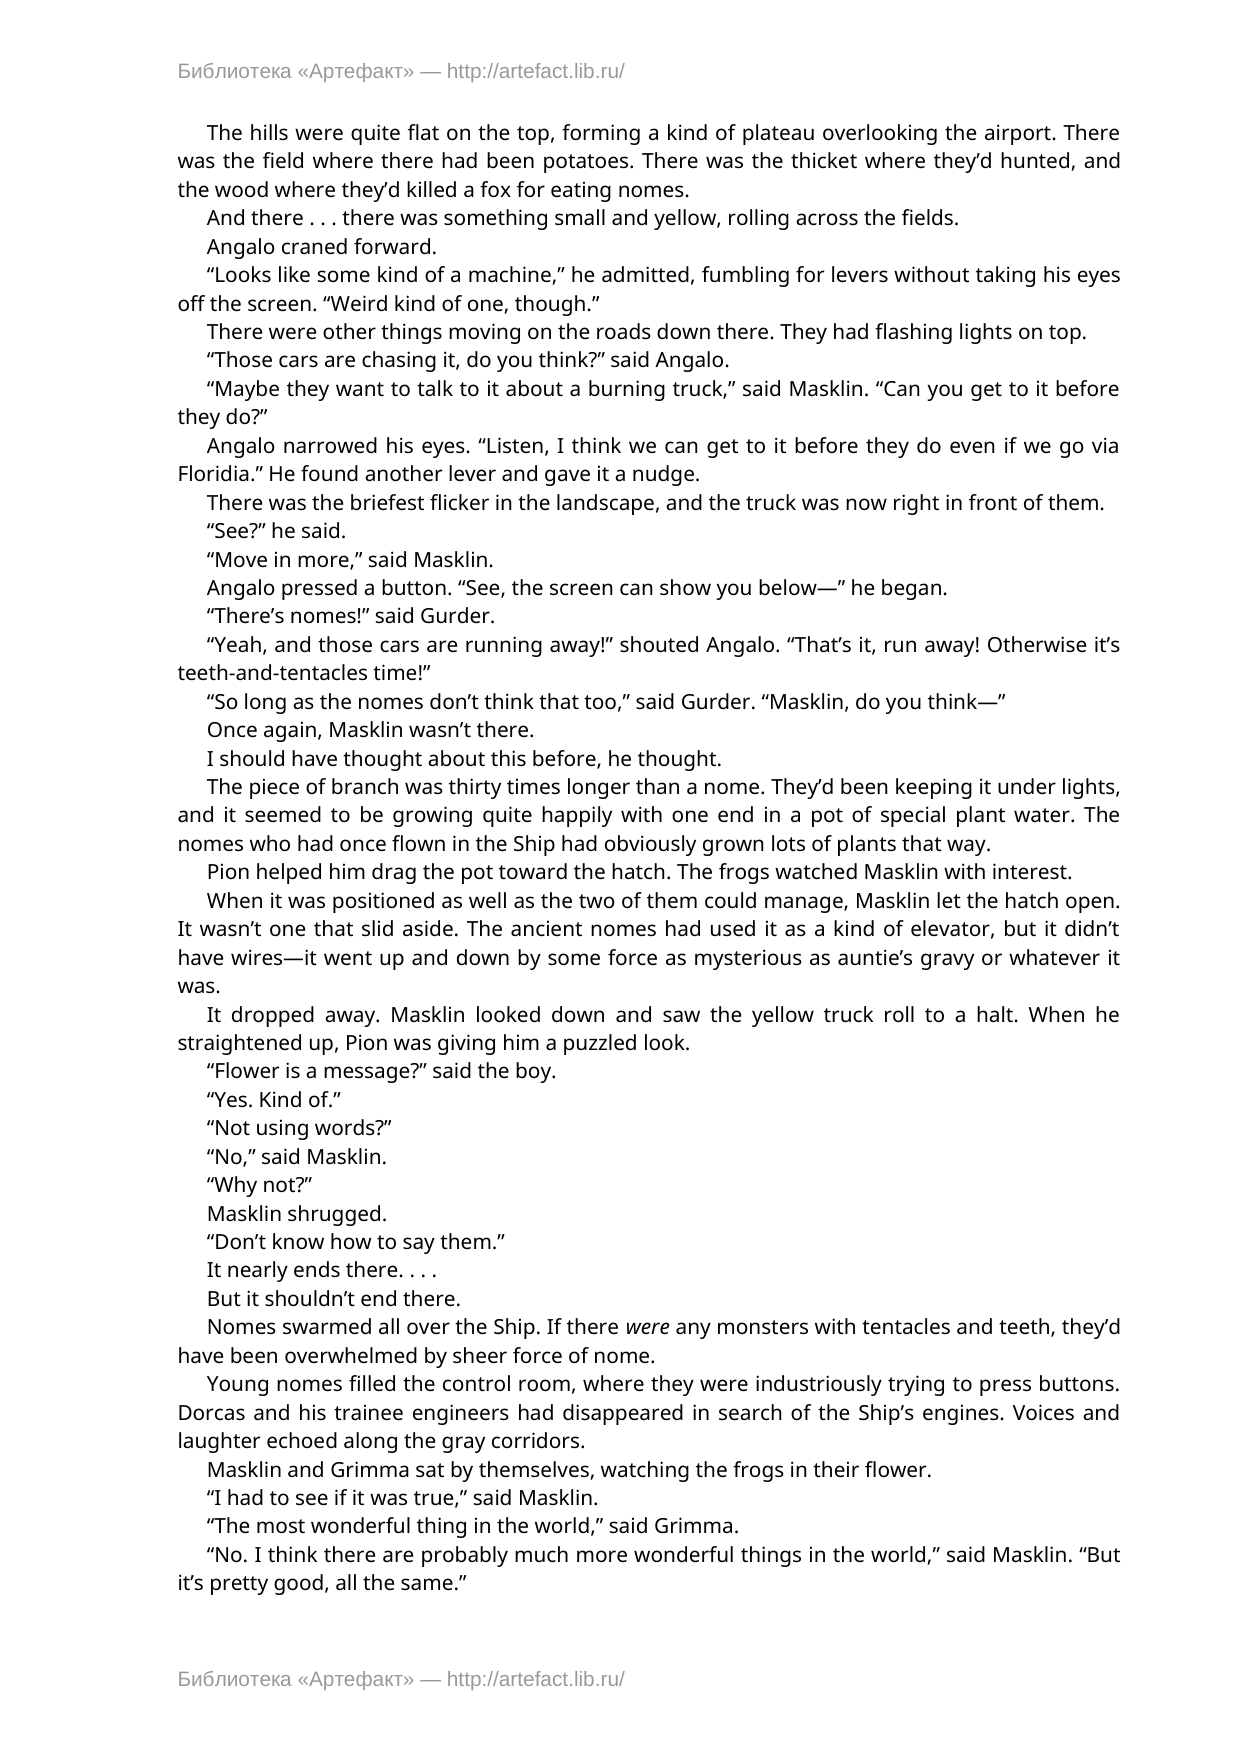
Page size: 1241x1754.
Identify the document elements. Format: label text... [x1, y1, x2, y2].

text “Those cars are chasing it, do you think?” said Angalo. [177, 346, 1122, 374]
text The hills were quite flat on the top, forming a kind of plateau overlooking the airport. There was the field where there had been potatoes. There was the thicket where they’d hunted, and the wood where they’d killed a fox for eating nomes. [177, 118, 1122, 203]
text “Looks like some kind of a machine,” he admitted, fumbling for levers without taking his eyes off the screen. “Weird kind of one, though.” [177, 260, 1122, 317]
text There were other things moving on the roads down there. They had flashing lights on top. [177, 317, 1122, 346]
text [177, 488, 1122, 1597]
text Angalo craned forward. [177, 232, 1122, 260]
text Angalo narrowed his eyes. “Listen, I think we can get to it before they do even if we go via Floridia.” He found another lever and gave it a nudge. [177, 431, 1122, 488]
text “Maybe they want to talk to it about a burning truck,” said Masklin. “Can you get to it before they do?” [177, 374, 1122, 431]
text And there . . . there was something small and yellow, rolling across the fields. [177, 203, 1122, 232]
